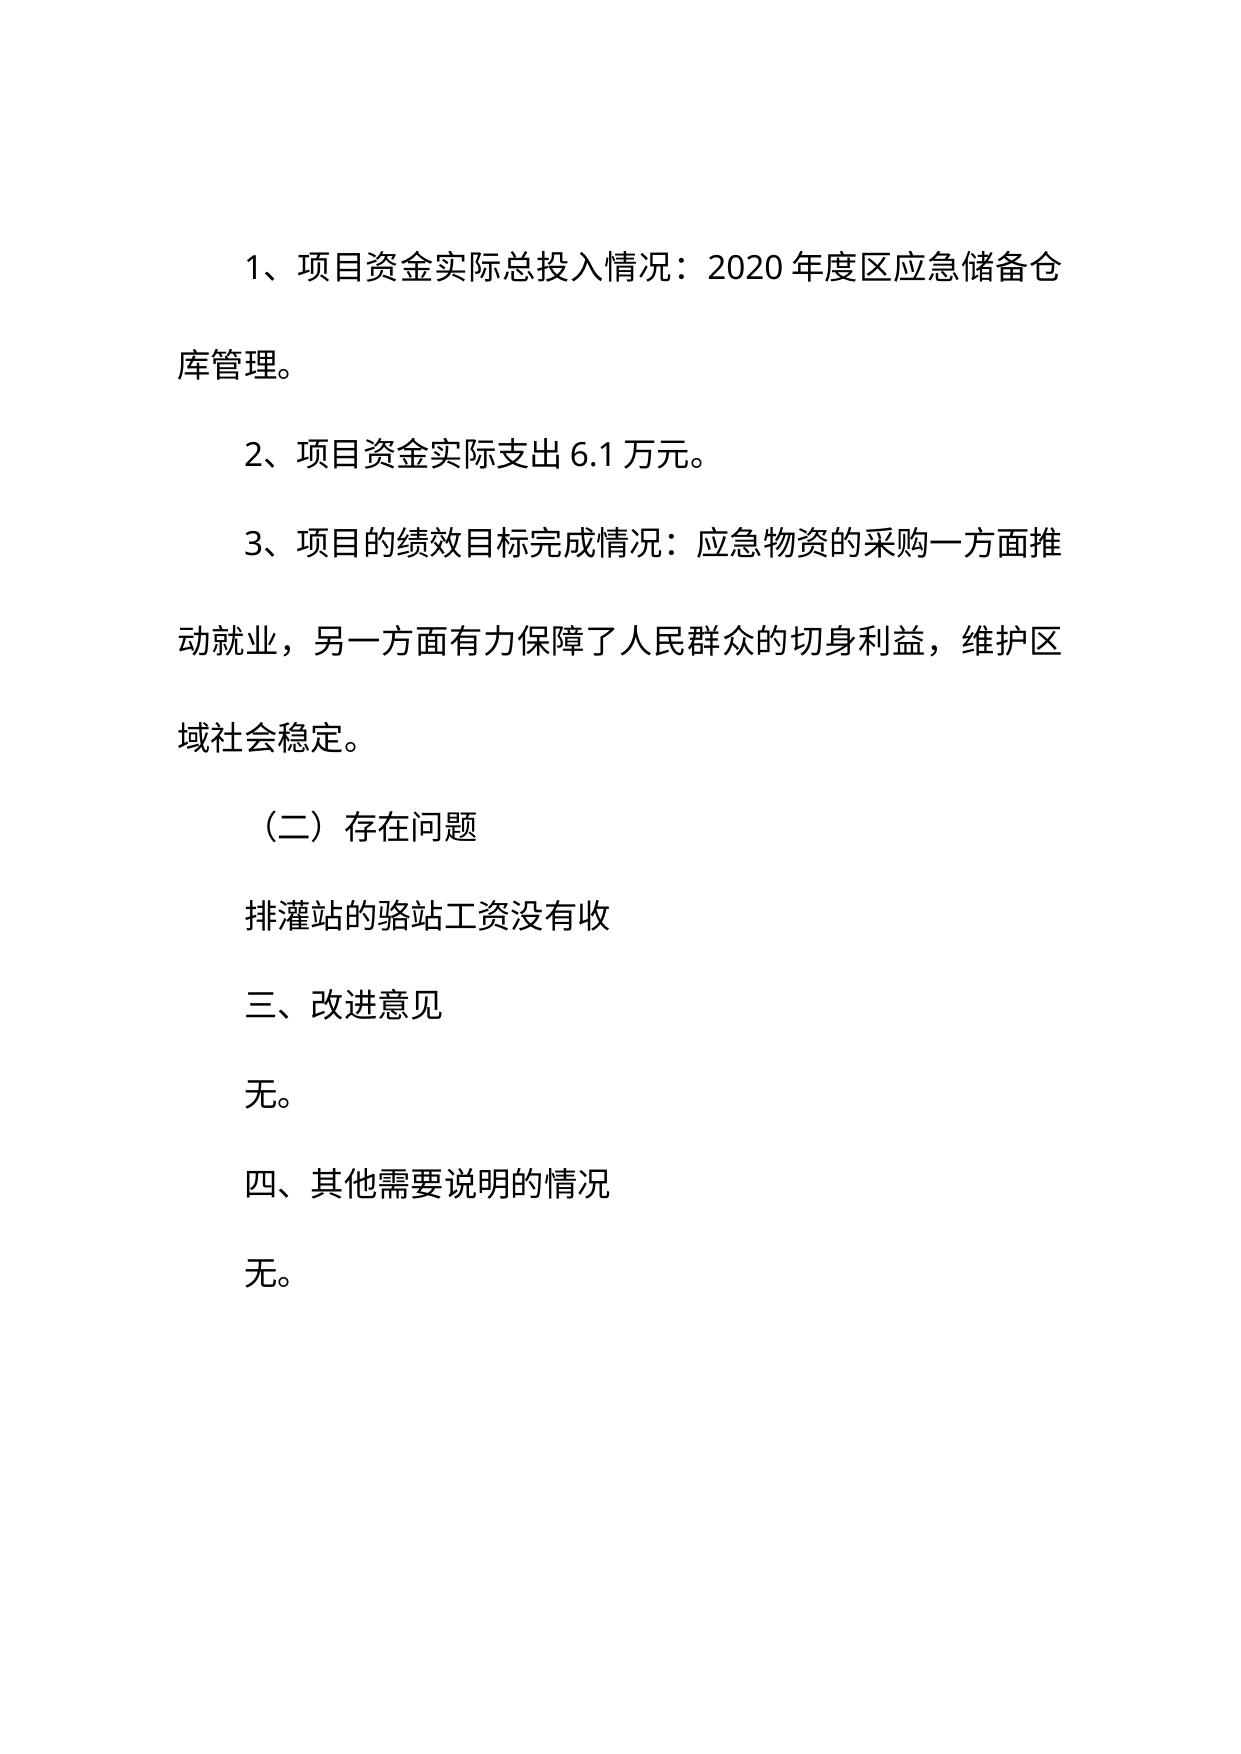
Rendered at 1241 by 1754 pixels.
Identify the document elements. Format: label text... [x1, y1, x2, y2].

text 3、项目的绩效目标完成情况：应急物资的采购一方面推动就业，另一方面有力保障了人民群众的切身利益，维护区域社会稳定。 [177, 509, 1063, 769]
text 四、其他需要说明的情况 [177, 1149, 1063, 1214]
text 排灌站的骆站工资没有收 [177, 882, 1063, 947]
text 无。 [177, 1060, 1063, 1125]
text 1、项目资金实际总投入情况：2020年度区应急储备仓库管理。 [177, 233, 1063, 395]
text 2、项目资金实际支出6.1万元。 [177, 419, 1063, 484]
text 无。 [177, 1238, 1063, 1303]
text 三、改进意见 [177, 971, 1063, 1036]
text （二）存在问题 [177, 793, 1063, 858]
